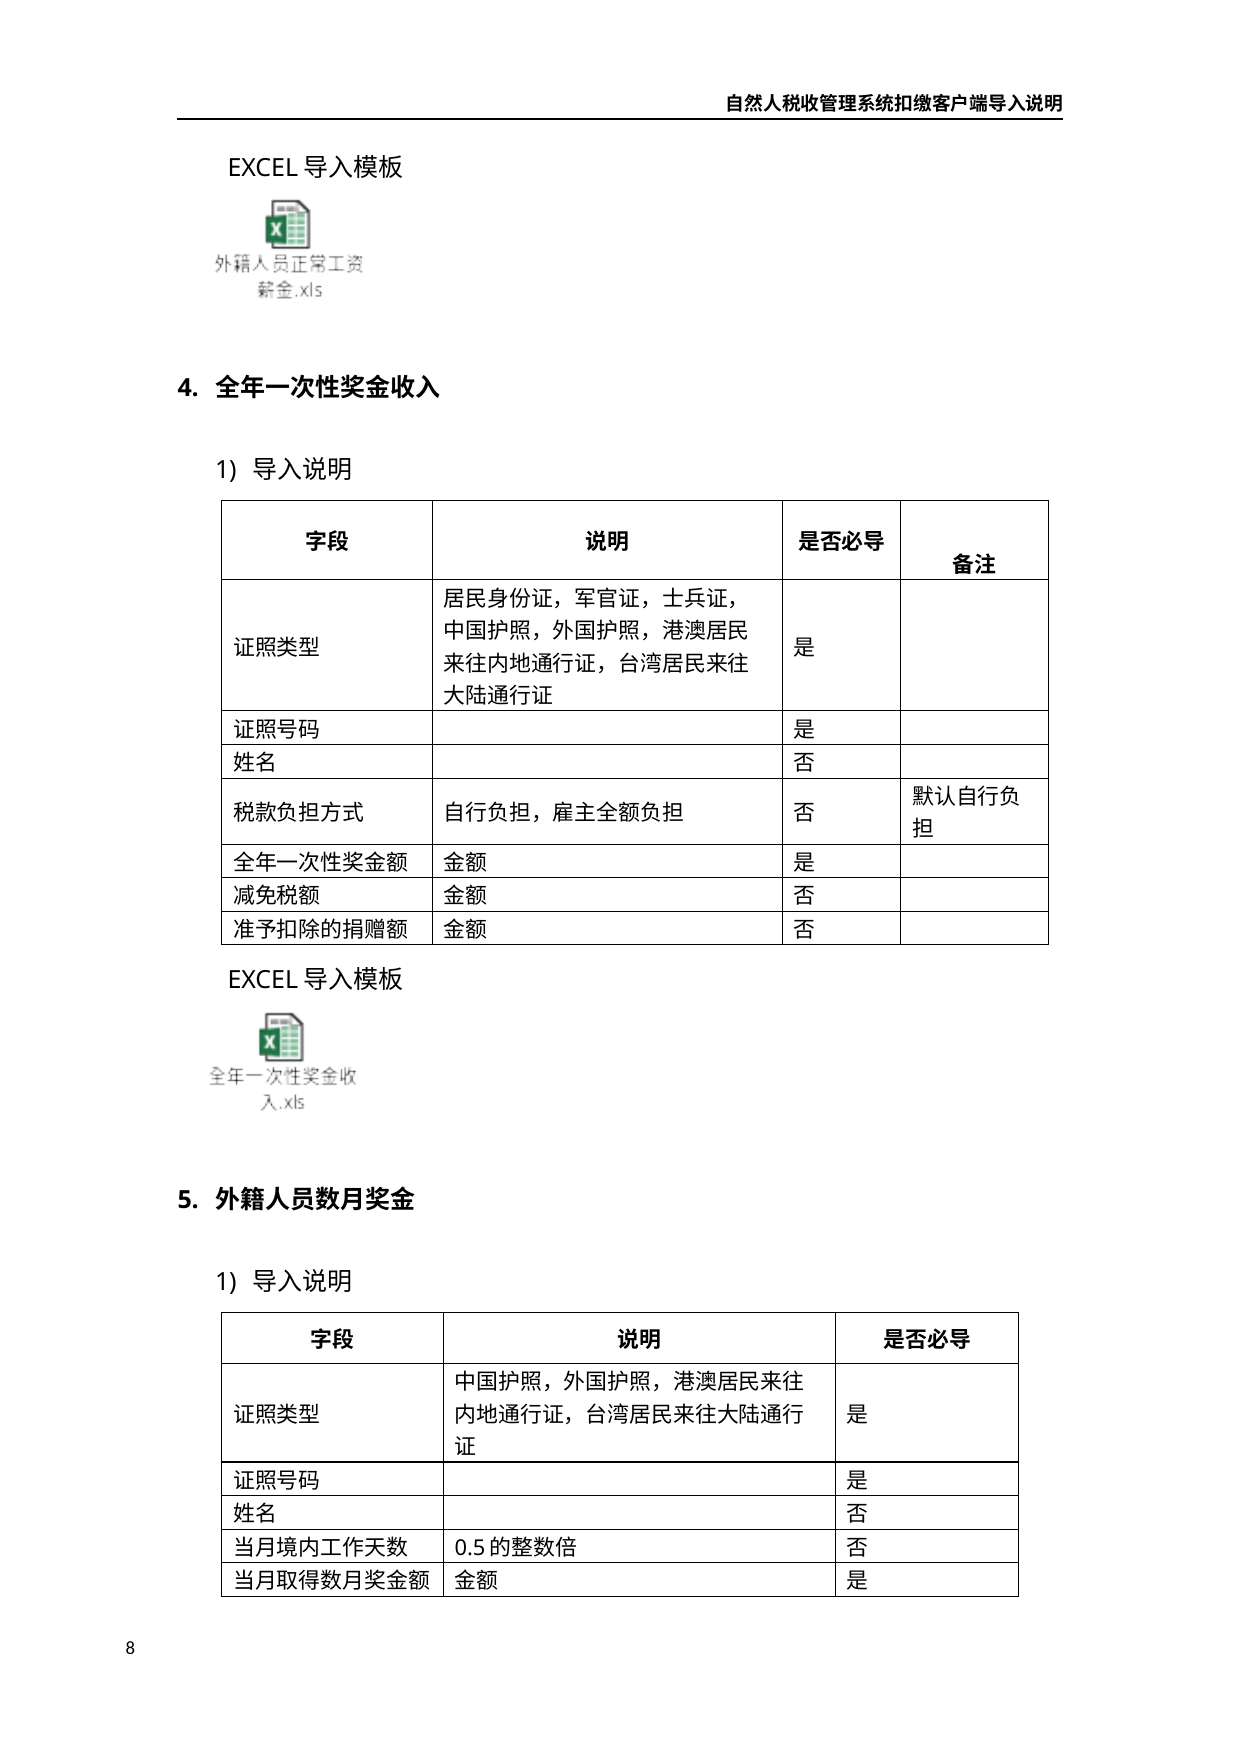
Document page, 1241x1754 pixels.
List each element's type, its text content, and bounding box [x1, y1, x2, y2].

text EXCEL导入模板 [177, 133, 1063, 198]
subtitle 全年一次性奖金收入 [177, 353, 1063, 418]
table_header 说明 [444, 1313, 835, 1363]
table_cell 居民身份证，军官证，士兵证，中国护照，外国护照，港澳居民来往内地通行证，台湾居民来往大陆通行证 [433, 580, 782, 710]
text EXCEL导入模板 [177, 945, 1063, 1010]
table_cell 金额 [444, 1563, 835, 1596]
table_header 备注 [901, 501, 1048, 579]
table_cell 否 [836, 1530, 1018, 1562]
table_cell 是 [836, 1563, 1018, 1596]
table_cell 证照类型 [222, 1364, 443, 1461]
table_header 说明 [433, 501, 782, 579]
table_cell 当月取得数月奖金额 [222, 1563, 443, 1596]
table_cell [444, 1496, 835, 1528]
table_cell 自行负担，雇主全额负担 [433, 779, 782, 843]
table_cell 否 [783, 912, 900, 944]
table_cell [901, 912, 1048, 944]
table_cell 当月境内工作天数 [222, 1530, 443, 1562]
table_cell [901, 878, 1048, 911]
table_cell 否 [783, 878, 900, 911]
table_cell 金额 [433, 878, 782, 911]
table_cell 否 [783, 745, 900, 777]
table_cell 默认自行负担 [901, 779, 1048, 843]
table_cell [433, 745, 782, 777]
table_cell [444, 1463, 835, 1495]
table_cell 是 [783, 711, 900, 744]
table_cell 姓名 [222, 1496, 443, 1528]
table_cell 是 [783, 845, 900, 877]
table_cell 否 [783, 779, 900, 843]
table_cell 证照号码 [222, 1463, 443, 1495]
table_header 字段 [222, 1313, 443, 1363]
table_header 是否必导 [783, 501, 900, 579]
table_header 是否必导 [836, 1313, 1018, 1363]
table_cell [901, 711, 1048, 744]
table_cell 税款负担方式 [222, 779, 432, 843]
subtitle 外籍人员数月奖金 [177, 1165, 1063, 1230]
table_cell 姓名 [222, 745, 432, 777]
table_cell [901, 745, 1048, 777]
table_cell 否 [836, 1496, 1018, 1528]
list 导入说明 [215, 1247, 1063, 1312]
table_cell 金额 [433, 912, 782, 944]
table_cell 是 [836, 1364, 1018, 1461]
table_cell 0.5的整数倍 [444, 1530, 835, 1562]
table_cell [901, 845, 1048, 877]
table_cell 是 [836, 1463, 1018, 1495]
table_cell 证照类型 [222, 580, 432, 710]
table_cell 全年一次性奖金额 [222, 845, 432, 877]
table_cell [433, 711, 782, 744]
table_cell [901, 580, 1048, 710]
table_cell 是 [783, 580, 900, 710]
table_cell 减免税额 [222, 878, 432, 911]
table_cell 准予扣除的捐赠额 [222, 912, 432, 944]
table_cell 中国护照，外国护照，港澳居民来往内地通行证，台湾居民来往大陆通行证 [444, 1364, 835, 1461]
table_cell 证照号码 [222, 711, 432, 744]
table_cell 金额 [433, 845, 782, 877]
table_header 字段 [222, 501, 432, 579]
list 导入说明 [215, 435, 1063, 500]
